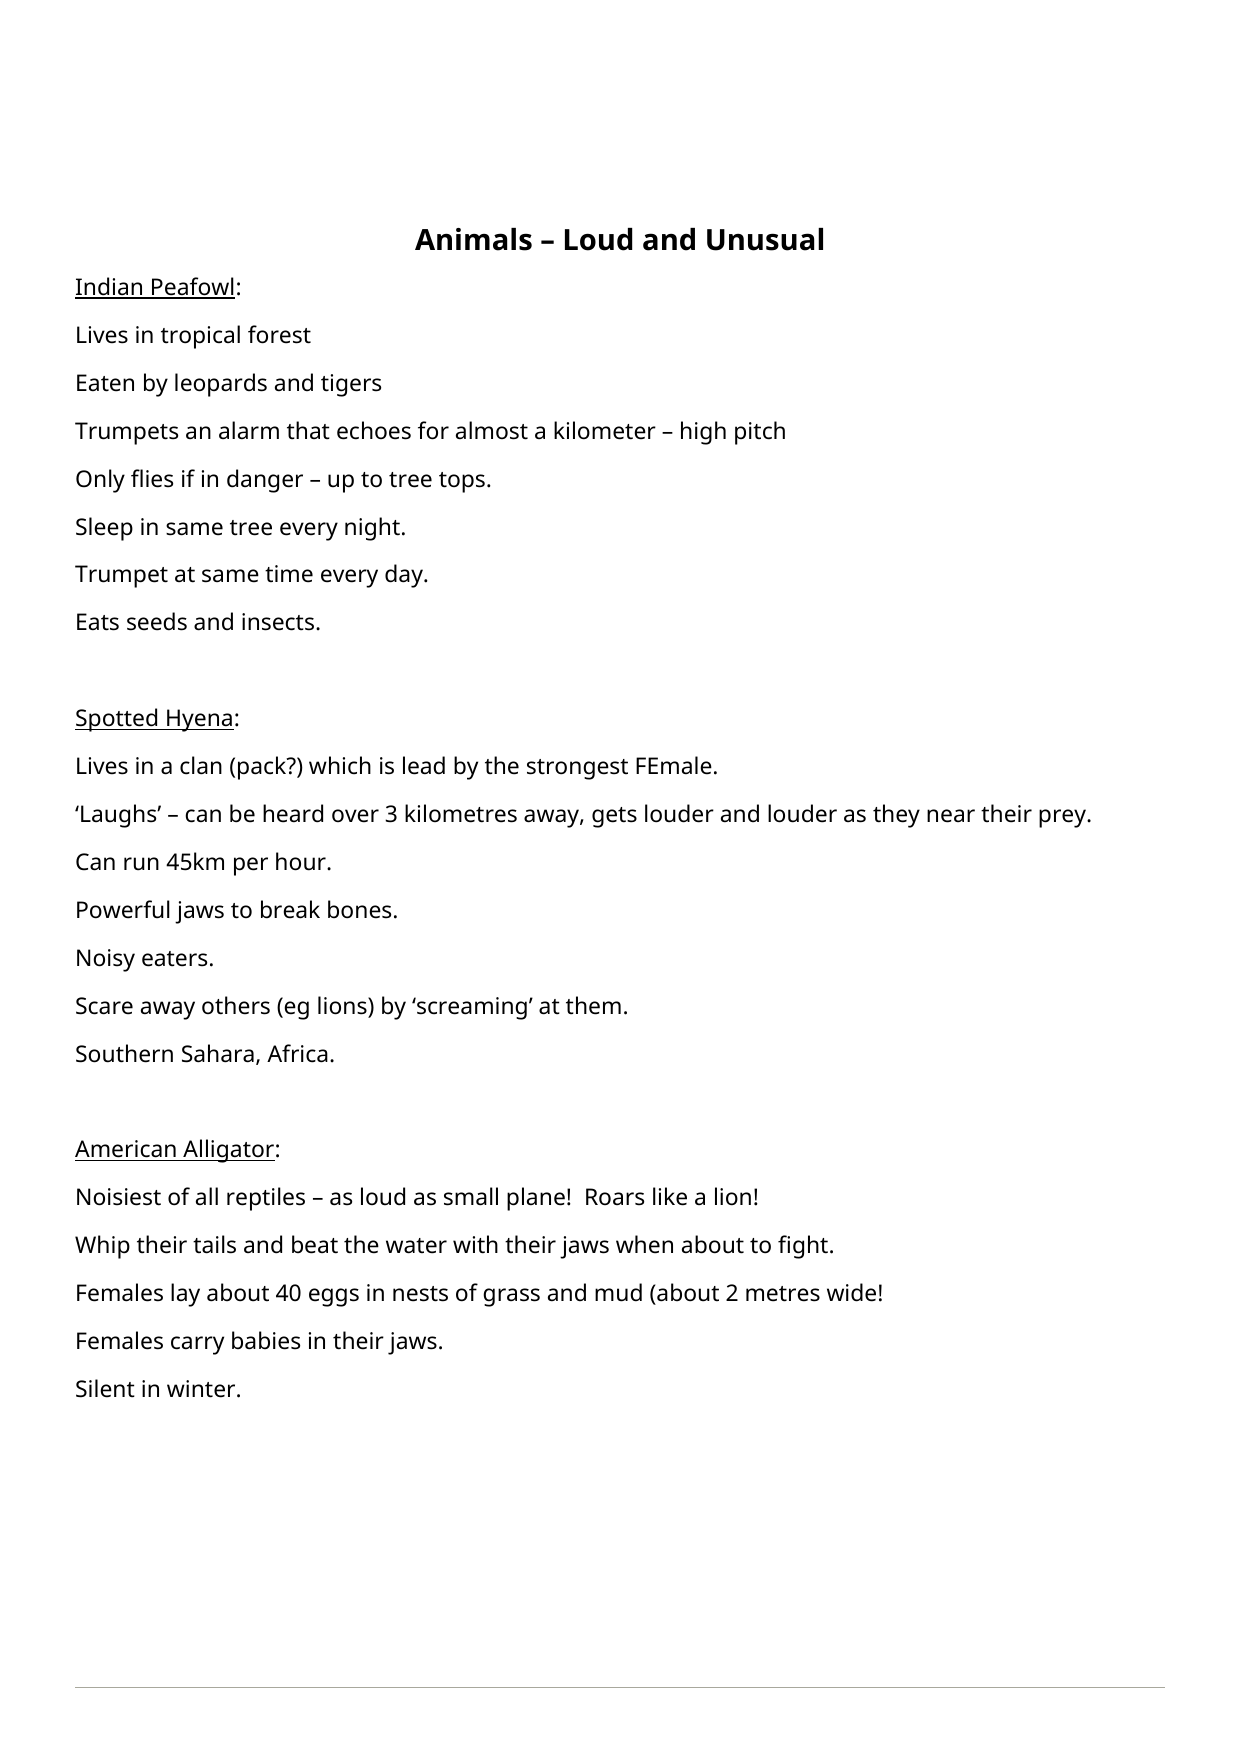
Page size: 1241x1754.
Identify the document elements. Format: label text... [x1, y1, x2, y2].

text Can run 45km per hour. [75, 846, 1165, 877]
text Trumpets an alarm that echoes for almost a kilometer – high pitch [75, 415, 1165, 446]
subtitle Animals – Loud and Unusual [75, 219, 1165, 258]
text Trumpet at same time every day. [75, 558, 1165, 590]
text Eats seeds and insects. [75, 606, 1165, 638]
text Eaten by leopards and tigers [75, 367, 1165, 398]
text Only flies if in danger – up to tree tops. [75, 463, 1165, 494]
text ‘Laughs’ – can be heard over 3 kilometres away, gets louder and louder as they near their prey. [75, 798, 1165, 829]
text Noisy eaters. [75, 942, 1165, 973]
text Indian Peafowl: [75, 271, 1165, 302]
text Females lay about 40 eggs in nests of grass and mud (about 2 metres wide! [75, 1277, 1165, 1308]
text Scare away others (eg lions) by ‘screaming’ at them. [75, 990, 1165, 1021]
text Lives in a clan (pack?) which is lead by the strongest FEmale. [75, 750, 1165, 781]
text Powerful jaws to break bones. [75, 894, 1165, 925]
text Whip their tails and beat the water with their jaws when about to fight. [75, 1229, 1165, 1261]
text Females carry babies in their jaws. [75, 1325, 1165, 1356]
text Southern Sahara, Africa. [75, 1038, 1165, 1069]
text Silent in winter. [75, 1373, 1165, 1404]
text Lives in tropical forest [75, 319, 1165, 350]
text American Alligator: [75, 1133, 1165, 1165]
text Spotted Hyena: [75, 702, 1165, 733]
text Noisiest of all reptiles – as loud as small plane! Roars like a lion! [75, 1181, 1165, 1213]
text Sleep in same tree every night. [75, 511, 1165, 542]
